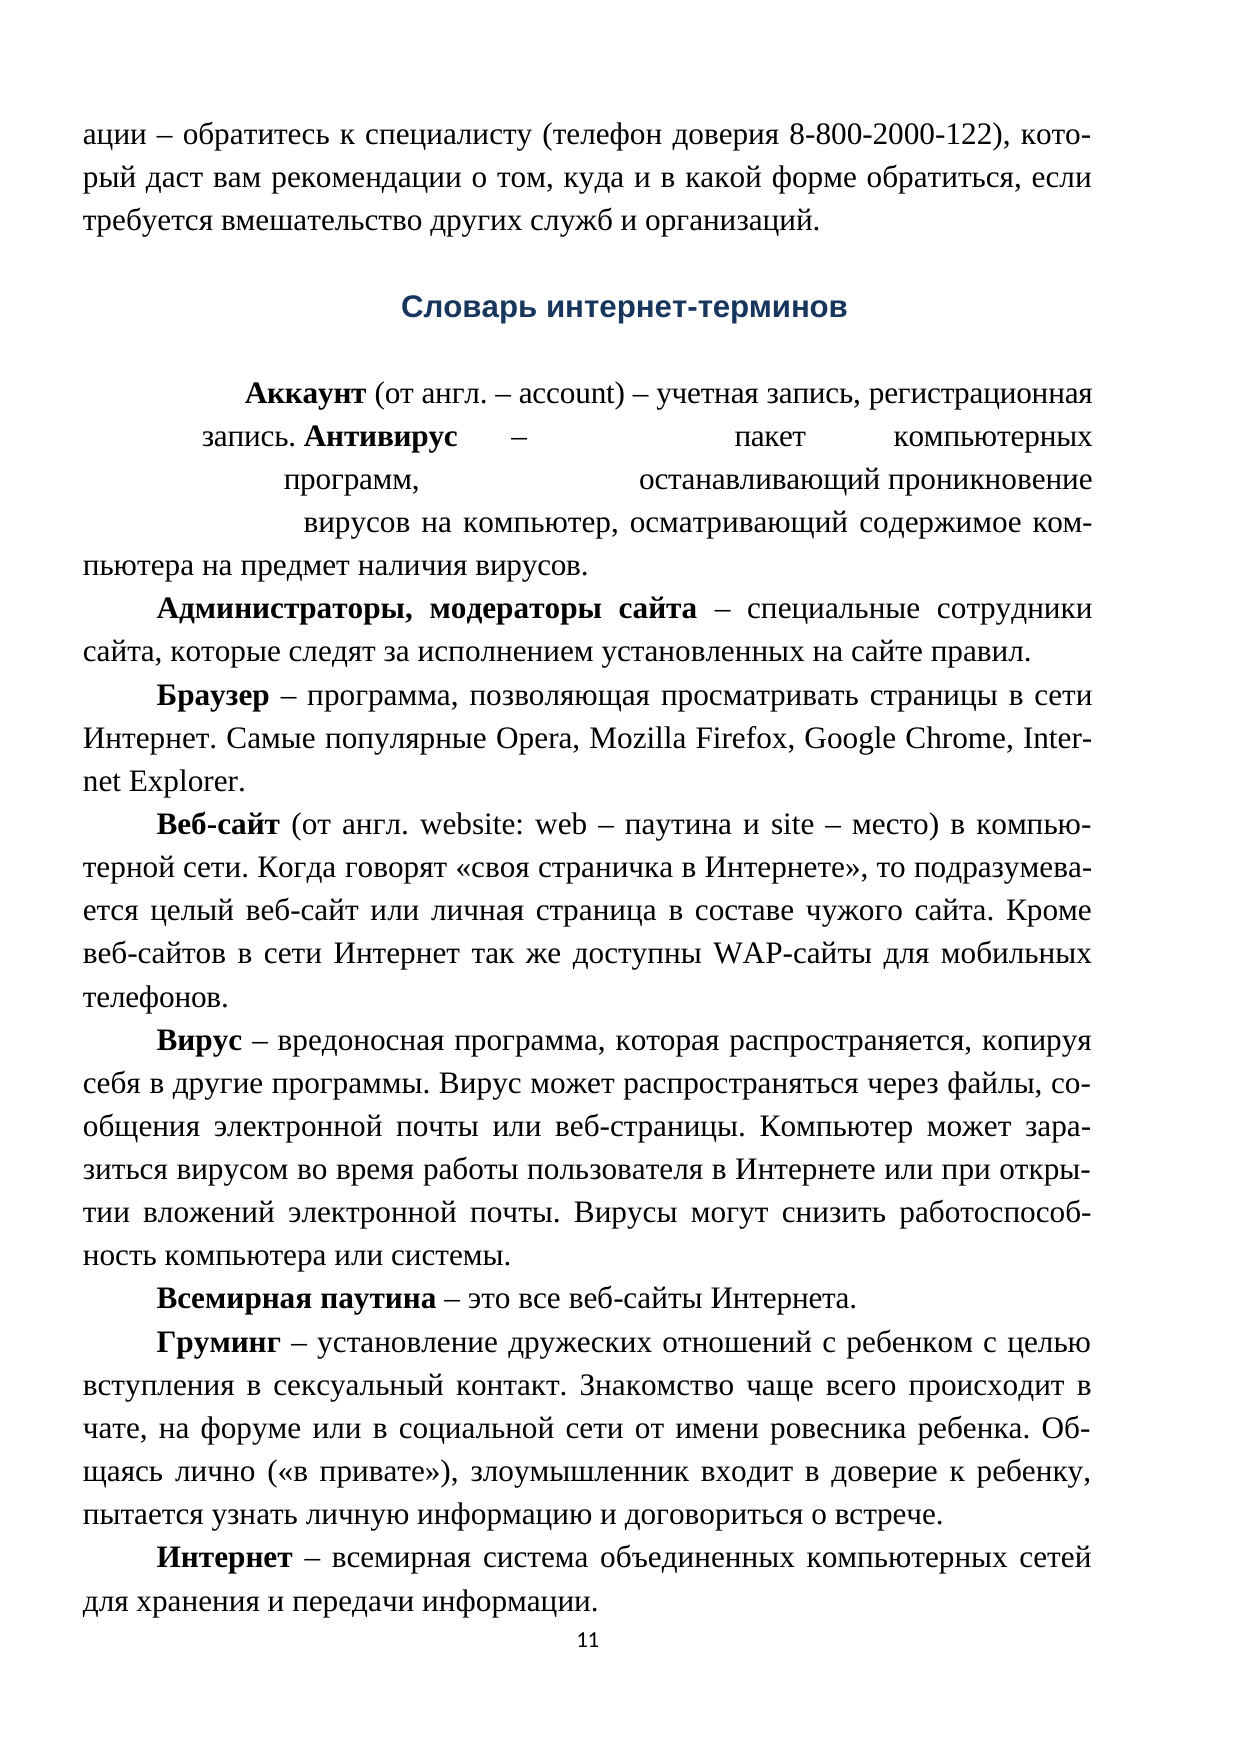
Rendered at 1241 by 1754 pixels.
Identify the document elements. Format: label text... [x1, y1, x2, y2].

subtitle Словарь интернет-терминов [198, 288, 1050, 324]
text Браузер – программа, позволяющая просматривать страницы в сети Интернет. Самые популярные Opera, Mozilla Firefox, Google Chrome, Inter- net Explorer. [83, 676, 1093, 798]
text Администраторы, модераторы сайта – специальные сотрудники сайта, которые следят за исполнением установленных на сайте правил. [83, 589, 1093, 669]
text Всемирная паутина – это все веб-сайты Интернета. [156, 1280, 1240, 1316]
text Аккаунт (от англ. – account) – учетная запись, регистрационная запись. Антивирус – пакет компьютерных программ, останавливающий проникновение вирусов на компьютер, осматривающий содержимое ком- [83, 374, 1093, 539]
text Интернет – всемирная система объединенных компьютерных сетей для хранения и передачи информации. [83, 1539, 1093, 1618]
text пьютера на предмет наличия вирусов. [83, 547, 1240, 582]
text Веб-сайт (от англ. website: web – паутина и site – место) в компью- терной сети. Когда говорят «своя страничка в Интернете», то подразумева- ется целый веб-сайт или личная страница в составе чужого сайта. Кроме веб-сайтов в сети Интернет так же доступны WAP-сайты для мобильных телефонов. [83, 805, 1093, 1014]
text Груминг – установление дружеских отношений с ребенком с целью вступления в сексуальный контакт. Знакомство чаще всего происходит в чате, на форуме или в социальной сети от имени ровесника ребенка. Об- щаясь лично («в привате»), злоумышленник входит в доверие к ребенку, пытается узнать личную информацию и договориться о встрече. [83, 1323, 1092, 1531]
text ации – обратитесь к специалисту (телефон доверия 8-800-2000-122), кото- рый даст вам рекомендации о том, куда и в какой форме обратиться, если требуется вмешательство других служб и организаций. [83, 115, 1093, 237]
text Вирус – вредоносная программа, которая распространяется, копируя себя в другие программы. Вирус может распространяться через файлы, со- общения электронной почты или веб-страницы. Компьютер может зара- зиться вирусом во время работы пользователя в Интернете или при откры- тии вложений электронной почты. Вирусы могут снизить работоспособ- ность компьютера или системы. [83, 1021, 1093, 1272]
